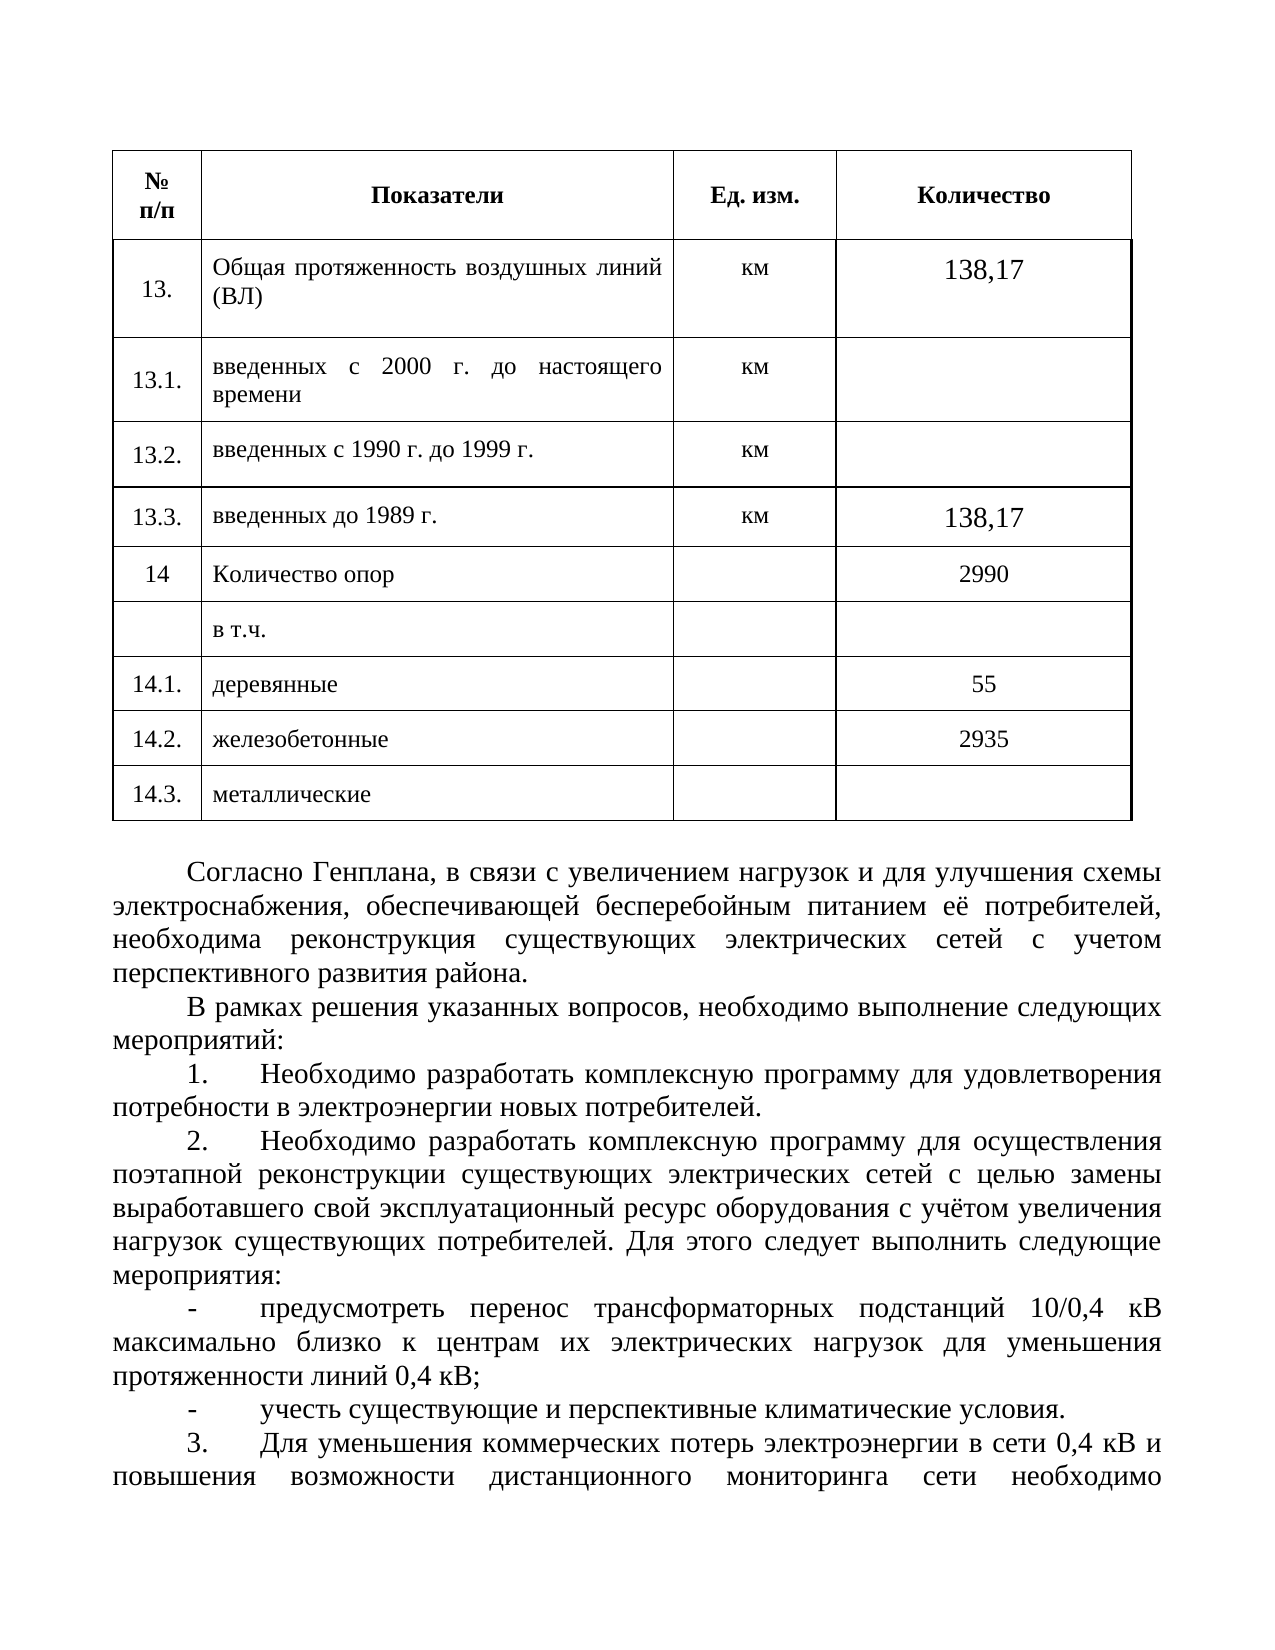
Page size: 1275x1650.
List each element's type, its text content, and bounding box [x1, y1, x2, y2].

text - учесть существующие и перспективные климатические условия. [112, 1391, 1162, 1425]
table_cell 14.3. [114, 766, 201, 820]
table_cell 14 [114, 547, 201, 601]
table_cell 2935 [837, 711, 1130, 765]
table_cell 2990 [837, 547, 1130, 601]
table_header Количество [837, 151, 1131, 239]
text В рамках решения указанных вопросов, необходимо выполнение следующих мероприятий: [112, 989, 1162, 1056]
table_cell железобетонные [202, 711, 673, 765]
list Необходимо разработать комплексную программу для удовлетворения потребности в электроэнергии новых потребителей. [112, 1056, 1162, 1123]
table_cell [674, 766, 835, 820]
table_cell введенных с 2000 г. до настоящего времени [202, 338, 673, 421]
table_cell в т.ч. [202, 602, 673, 656]
text - предусмотреть перенос трансформаторных подстанций 10/0,4 кВ максимально близко к центрам их электрических нагрузок для уменьшения протяженности линий 0,4 кВ; [112, 1291, 1162, 1391]
table_cell км [674, 338, 835, 421]
table_cell [114, 602, 201, 656]
table_cell 55 [837, 657, 1130, 710]
table_cell [837, 422, 1130, 486]
table_cell металлические [202, 766, 673, 820]
table_cell [674, 657, 835, 710]
table_cell Общая протяженность воздушных линий (ВЛ) [202, 240, 673, 337]
table_cell 13. [114, 240, 201, 337]
text Согласно Генплана, в связи с увеличением нагрузок и для улучшения схемы электроснабжения, обеспечивающей бесперебойным питанием её потребителей, необходима реконструкция существующих электрических сетей с учетом перспективного развития района. [112, 854, 1162, 989]
table_cell 13.3. [114, 488, 201, 546]
table_header № п/п [113, 151, 201, 239]
table_cell Количество опор [202, 547, 673, 601]
table_cell введенных с 1990 г. до 1999 г. [202, 422, 673, 486]
table_cell км [674, 488, 835, 546]
table_cell км [674, 240, 835, 337]
table_cell 13.2. [114, 422, 201, 486]
table_cell 13.1. [114, 338, 201, 421]
table_cell 138,17 [837, 240, 1130, 337]
table_cell [837, 602, 1130, 656]
table_cell [837, 338, 1130, 421]
table_cell 138,17 [837, 488, 1130, 546]
table_cell 14.1. [114, 657, 201, 710]
table_header Ед. изм. [674, 151, 836, 239]
table_cell км [674, 422, 835, 486]
list Необходимо разработать комплексную программу для осуществления поэтапной реконструкции существующих электрических сетей с целью замены выработавшего свой эксплуатационный ресурс оборудования с учётом увеличения нагрузок существующих потребителей. Для этого следует выполнить следующие мероприятия: [112, 1123, 1162, 1291]
table_cell [674, 711, 835, 765]
table_cell [837, 766, 1130, 820]
table_cell деревянные [202, 657, 673, 710]
table_cell введенных до 1989 г. [202, 488, 673, 546]
table_cell [674, 547, 835, 601]
table_header Показатели [202, 151, 673, 239]
table_cell [674, 602, 835, 656]
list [112, 1425, 1162, 1492]
table_cell 14.2. [114, 711, 201, 765]
